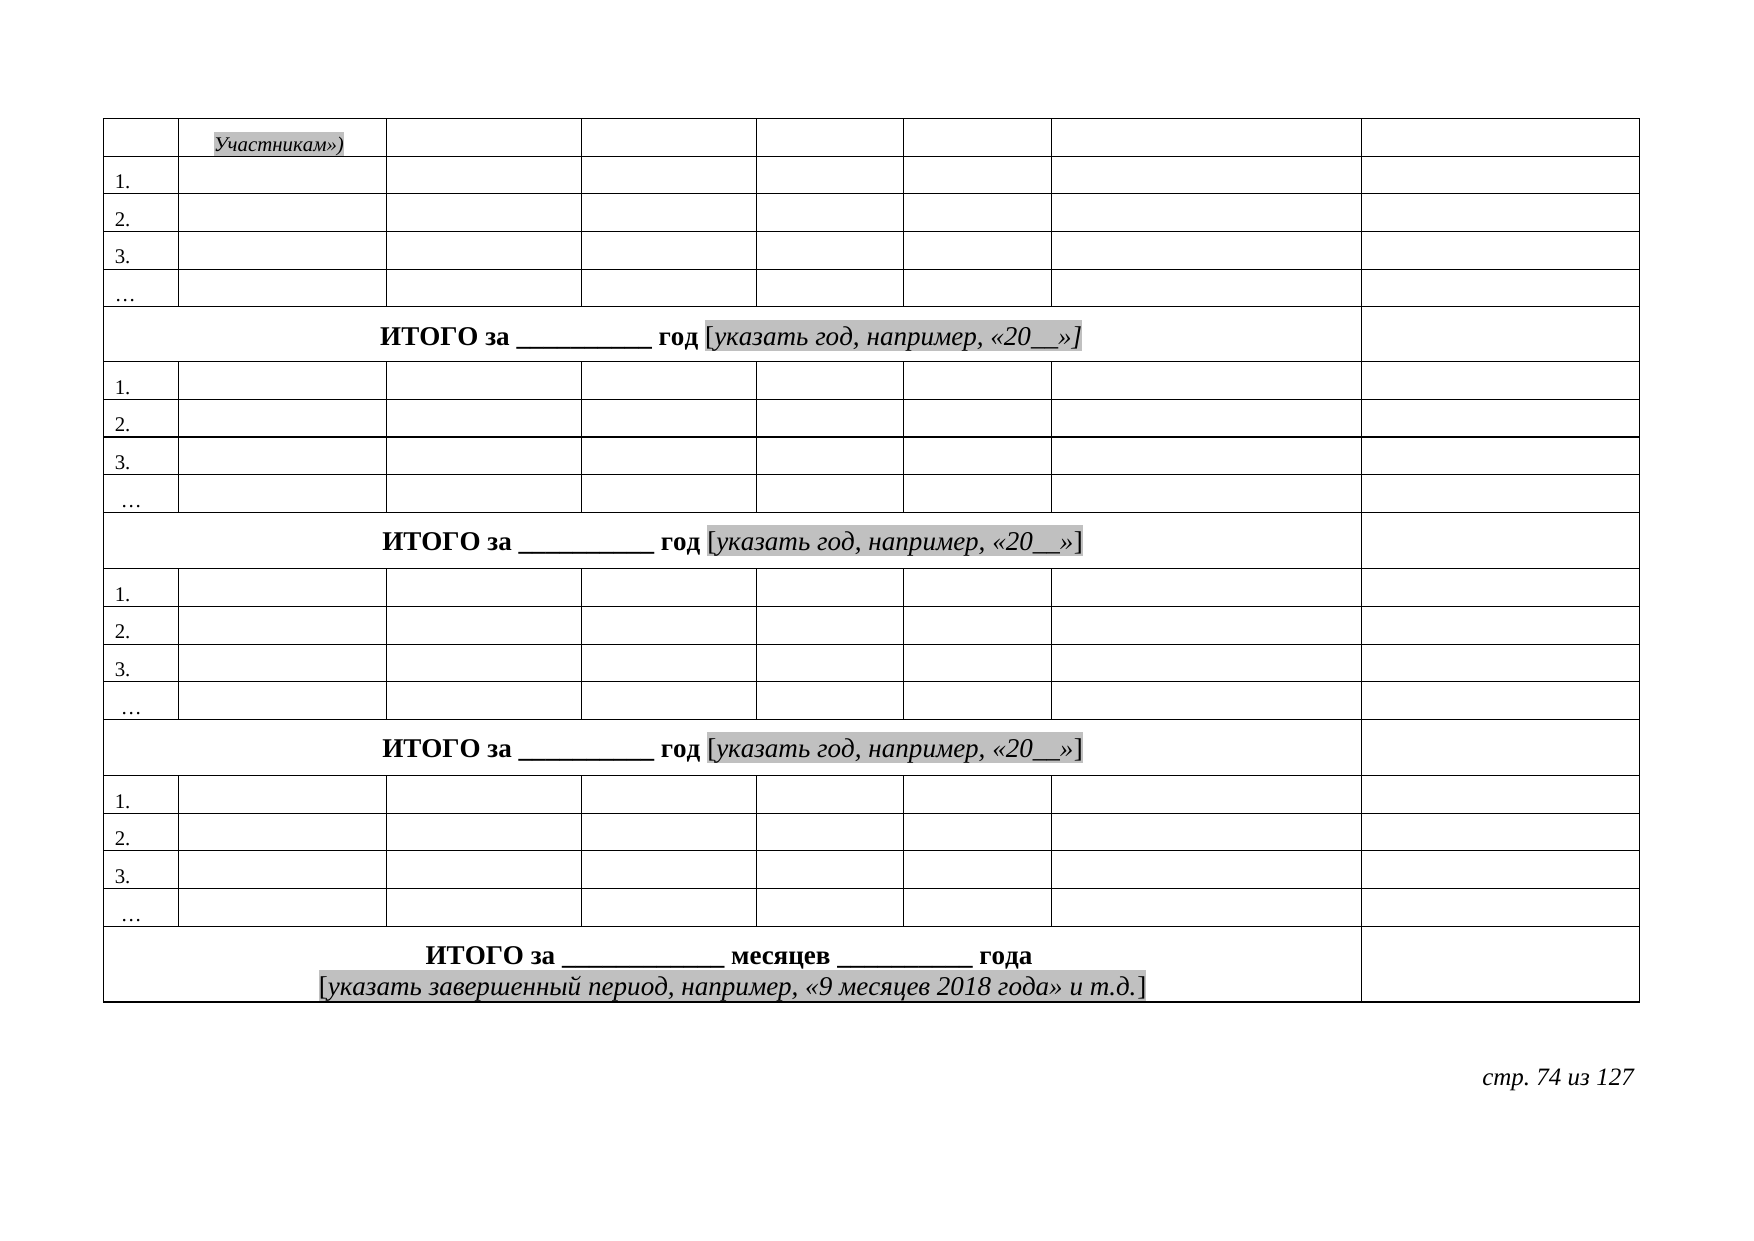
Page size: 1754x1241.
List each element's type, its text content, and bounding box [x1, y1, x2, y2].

table_cell [757, 645, 903, 681]
table_cell [582, 362, 756, 399]
table_cell [904, 270, 1051, 306]
table_cell [1362, 438, 1639, 474]
table_cell [904, 607, 1051, 643]
table_cell [904, 194, 1051, 231]
table_cell [1362, 889, 1639, 926]
table_cell [179, 682, 386, 719]
table_cell [1362, 814, 1639, 850]
table_cell [387, 889, 581, 926]
table_cell [582, 851, 756, 888]
table_cell [1362, 927, 1639, 1001]
table_cell [1052, 682, 1361, 719]
table_cell [582, 645, 756, 681]
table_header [1362, 119, 1639, 156]
table_cell [904, 645, 1051, 681]
table_cell [904, 851, 1051, 888]
table_cell [179, 438, 386, 474]
table_cell [179, 851, 386, 888]
table_cell [1052, 362, 1361, 399]
table_cell [757, 194, 903, 231]
table_cell [904, 814, 1051, 850]
table_cell [582, 194, 756, 231]
table_cell [104, 814, 178, 850]
table_cell [104, 851, 178, 888]
table_cell [104, 607, 178, 643]
table_cell [757, 400, 903, 436]
table_cell [904, 475, 1051, 512]
table_cell [179, 569, 386, 606]
table_cell [387, 270, 581, 306]
table_cell [179, 362, 386, 399]
table_cell [904, 569, 1051, 606]
table_cell ИТОГО за __________ год [указать год, например, «20__»] [104, 720, 1361, 775]
table_cell [1362, 270, 1639, 306]
table_cell [179, 814, 386, 850]
table_cell [757, 232, 903, 268]
table_cell [104, 362, 178, 399]
table_cell [757, 682, 903, 719]
table_cell [582, 438, 756, 474]
table_cell [1052, 851, 1361, 888]
table_cell [387, 194, 581, 231]
table_cell [582, 157, 756, 193]
table_cell [1362, 720, 1639, 775]
table_cell [387, 438, 581, 474]
table_cell [387, 607, 581, 643]
table_cell [582, 400, 756, 436]
table_cell [1052, 776, 1361, 813]
table_cell [179, 400, 386, 436]
table_cell [1362, 645, 1639, 681]
table_cell [1362, 475, 1639, 512]
table_cell [904, 889, 1051, 926]
table_cell [387, 776, 581, 813]
table_cell [104, 400, 178, 436]
table_cell [1052, 232, 1361, 268]
table_cell [582, 270, 756, 306]
table_cell [904, 438, 1051, 474]
table_cell [179, 776, 386, 813]
table_cell [757, 814, 903, 850]
table_cell [757, 270, 903, 306]
table_cell [1052, 157, 1361, 193]
table_cell [387, 400, 581, 436]
table_cell [757, 607, 903, 643]
table_cell [387, 475, 581, 512]
table_cell [757, 776, 903, 813]
table_cell [387, 814, 581, 850]
table_cell [1362, 194, 1639, 231]
table_cell [387, 232, 581, 268]
table_cell [904, 400, 1051, 436]
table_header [387, 119, 581, 156]
table_cell [1052, 889, 1361, 926]
table_cell [387, 569, 581, 606]
table_cell [1052, 645, 1361, 681]
table_cell [104, 194, 178, 231]
table_cell [387, 682, 581, 719]
table_cell [104, 569, 178, 606]
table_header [904, 119, 1051, 156]
table_cell [904, 232, 1051, 268]
table_cell [387, 645, 581, 681]
table_cell [582, 776, 756, 813]
table_cell [179, 607, 386, 643]
table_cell [904, 362, 1051, 399]
table_cell [1052, 814, 1361, 850]
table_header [757, 119, 903, 156]
table_cell [904, 682, 1051, 719]
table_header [1052, 119, 1361, 156]
table_cell [1362, 232, 1639, 268]
table_cell [1362, 362, 1639, 399]
table_cell … [104, 475, 178, 512]
table_cell [582, 889, 756, 926]
table_cell [757, 569, 903, 606]
table_cell [1052, 194, 1361, 231]
table_cell [387, 362, 581, 399]
table_cell [104, 776, 178, 813]
table_cell [179, 889, 386, 926]
table_cell [104, 232, 178, 268]
table_cell [757, 438, 903, 474]
table_cell [179, 270, 386, 306]
table_cell [1052, 438, 1361, 474]
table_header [179, 119, 386, 156]
table_cell [582, 569, 756, 606]
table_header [582, 119, 756, 156]
table_cell … [104, 682, 178, 719]
table_cell [757, 851, 903, 888]
table_cell [1052, 475, 1361, 512]
table_cell [757, 362, 903, 399]
table_cell … [104, 270, 178, 306]
table_cell … [104, 889, 178, 926]
table_cell [582, 607, 756, 643]
table_cell [1362, 607, 1639, 643]
table_cell [1362, 851, 1639, 888]
table_cell [1362, 513, 1639, 568]
table_cell [582, 682, 756, 719]
table_header № п/п [104, 119, 178, 156]
table_cell [104, 438, 178, 474]
table_cell [387, 851, 581, 888]
table_cell ИТОГО за __________ год [указать год, например, «20__»] [104, 513, 1361, 568]
table_cell [757, 475, 903, 512]
table_cell [179, 232, 386, 268]
table_cell [1362, 776, 1639, 813]
table_cell [1362, 682, 1639, 719]
table_cell [582, 814, 756, 850]
table_cell [757, 157, 903, 193]
table_cell [904, 157, 1051, 193]
table_cell [1052, 270, 1361, 306]
table_cell [1362, 157, 1639, 193]
table_cell [904, 776, 1051, 813]
table_cell [1362, 307, 1639, 361]
table_cell [582, 475, 756, 512]
table_cell [104, 645, 178, 681]
table_cell [1052, 569, 1361, 606]
table_cell [104, 157, 178, 193]
table_cell [757, 889, 903, 926]
table_cell [179, 645, 386, 681]
table_cell ИТОГО за ____________ месяцев __________ года [указать завершенный период, например, «9 месяцев 2018 года» и т.д.] [104, 927, 1361, 1001]
table_cell [1052, 607, 1361, 643]
table_cell ИТОГО за __________ год [указать год, например, «20__»] [104, 307, 1361, 361]
table_cell [1362, 400, 1639, 436]
table_cell [179, 194, 386, 231]
table_cell [1362, 569, 1639, 606]
table_cell [1052, 400, 1361, 436]
table_cell [387, 157, 581, 193]
table_cell [179, 157, 386, 193]
table_cell [179, 475, 386, 512]
table_cell [582, 232, 756, 268]
